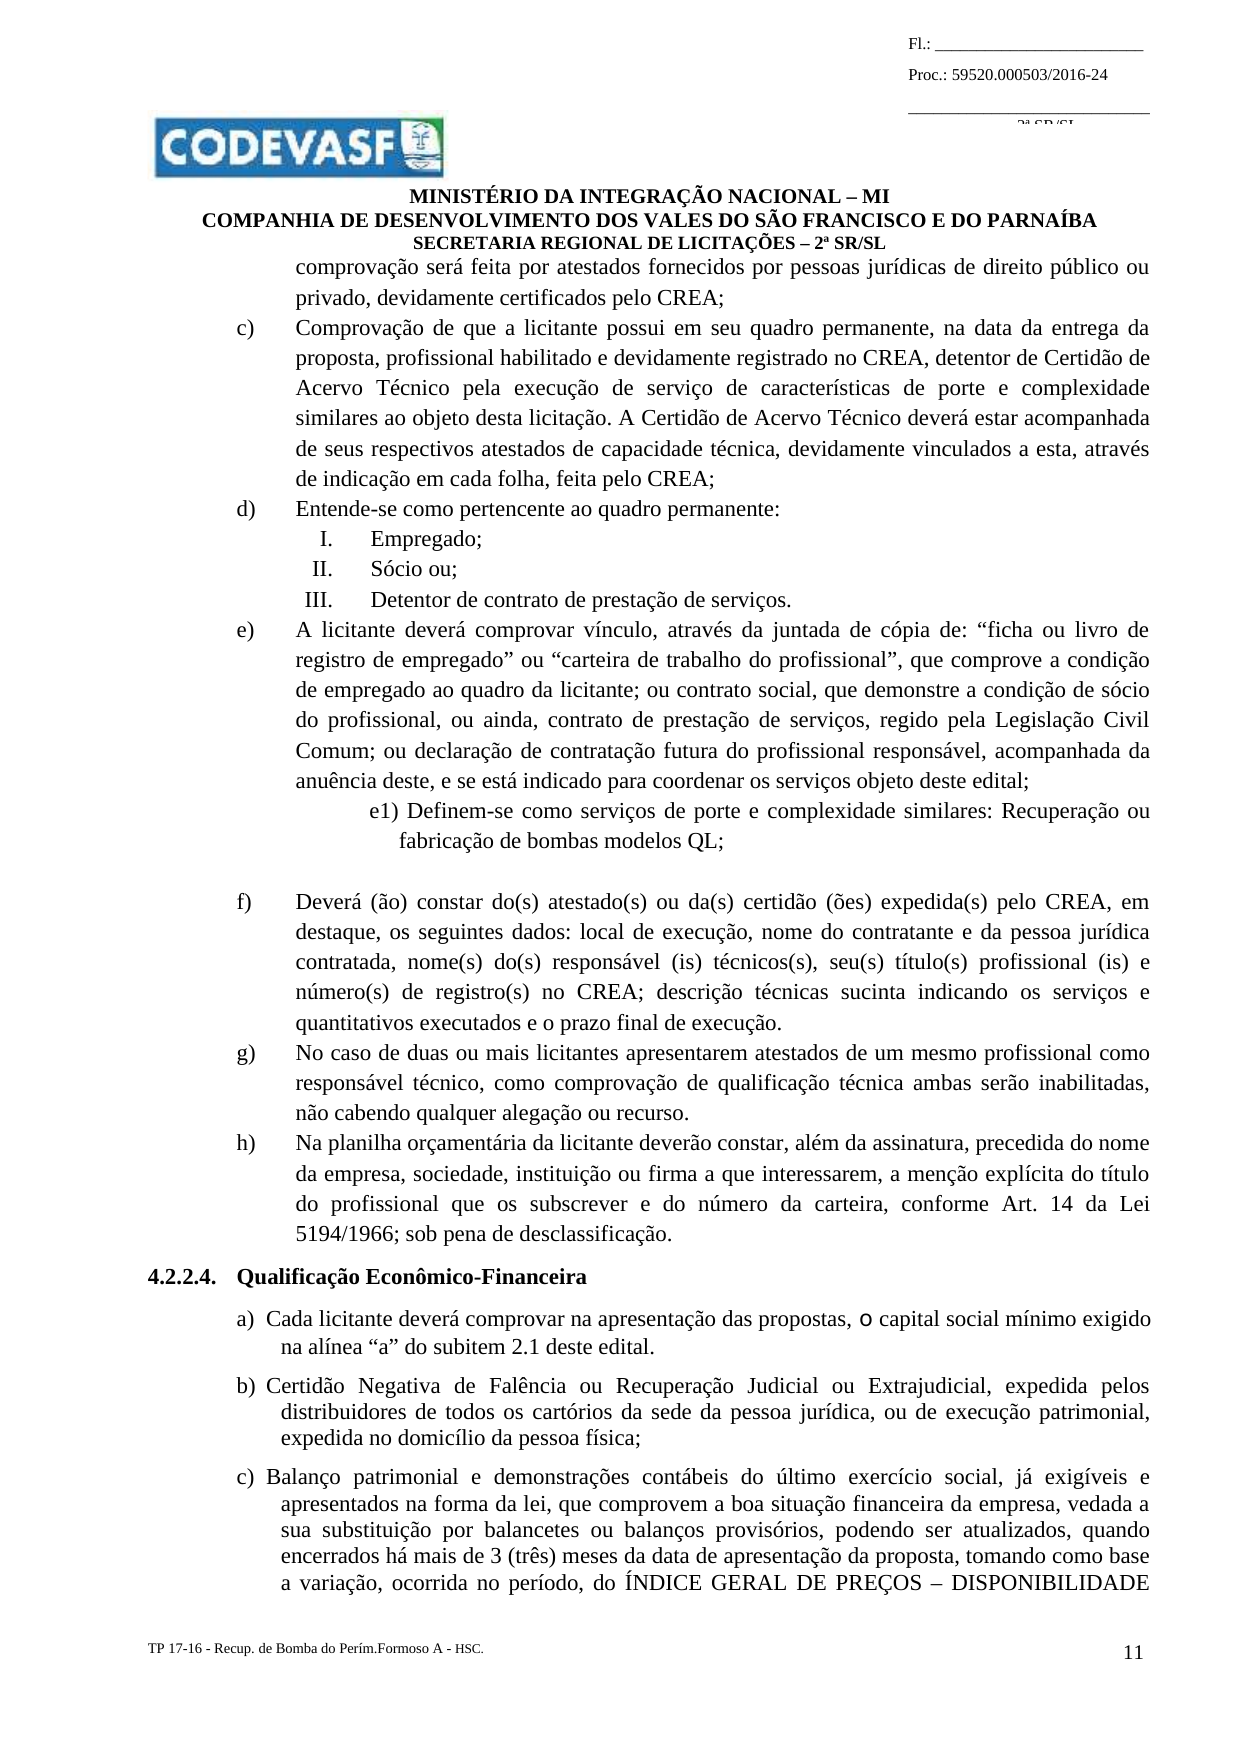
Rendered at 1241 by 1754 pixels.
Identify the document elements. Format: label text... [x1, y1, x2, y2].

text e1) Definem-se como serviços de porte e complexidade similares: Recuperação ou fabricação de bombas modelos QL; [369, 797, 1152, 854]
list Sócio ou; [333, 556, 1152, 582]
list Qualificação Econômico-Financeira [148, 1263, 1152, 1289]
picture [147, 110, 450, 184]
list A licitante deverá comprovar vínculo, através da juntada de cópia de: “ficha ou livro de registro de empregado” ou “carteira de trabalho do profissional”, que comprove a condição de empregado ao quadro da licitante; ou contrato social, que demonstre a condição de sócio do profissional, ou ainda, contrato de prestação de serviços, regido pela Legislação Civil Comum; ou declaração de contratação futura do profissional responsável, acompanhada da anuência deste, e se está indicado para coordenar os serviços objeto deste edital; [236, 616, 1152, 793]
list Certidão Negativa de Falência ou Recuperação Judicial ou Extrajudicial, expedida pelos distribuidores de todos os cartórios da sede da pessoa jurídica, ou de execução patrimonial, expedida no domicílio da pessoa física; [236, 1372, 1152, 1451]
list Deverá (ão) constar do(s) atestado(s) ou da(s) certidão (ões) expedida(s) pelo CREA, em destaque, os seguintes dados: local de execução, nome do contratante e da pessoa jurídica contratada, nome(s) do(s) responsável (is) técnicos(s), seu(s) título(s) profissional (is) e número(s) de registro(s) no CREA; descrição técnicas sucinta indicando os serviços e quantitativos executados e o prazo final de execução. [236, 888, 1152, 1035]
list Na planilha orçamentária da licitante deverão constar, além da assinatura, precedida do nome da empresa, sociedade, instituição ou firma a que interessarem, a menção explícita do título do profissional que os subscrever e do número da carteira, conforme Art. 14 da Lei 5194/1966; sob pena de desclassificação. [236, 1129, 1152, 1246]
list Cada licitante deverá comprovar na apresentação das propostas, o capital social mínimo exigido na alínea “a” do subitem 2.1 deste edital. [236, 1302, 1152, 1359]
list No caso de duas ou mais licitantes apresentarem atestados de um mesmo profissional como responsável técnico, como comprovação de qualificação técnica ambas serão inabilitadas, não cabendo qualquer alegação ou recurso. [236, 1039, 1152, 1126]
list Detentor de contrato de prestação de serviços. [333, 586, 1152, 612]
list Empregado; [333, 525, 1152, 552]
list Entende-se como pertencente ao quadro permanente: [236, 495, 1152, 521]
list Comprovação de que a licitante possui em seu quadro permanente, na data da entrega da proposta, profissional habilitado e devidamente registrado no CREA, detentor de Certidão de Acervo Técnico pela execução de serviço de características de porte e complexidade similares ao objeto desta licitação. A Certidão de Acervo Técnico deverá estar acompanhada de seus respectivos atestados de capacidade técnica, devidamente vinculados a esta, através de indicação em cada folha, feita pelo CREA; [236, 314, 1152, 491]
